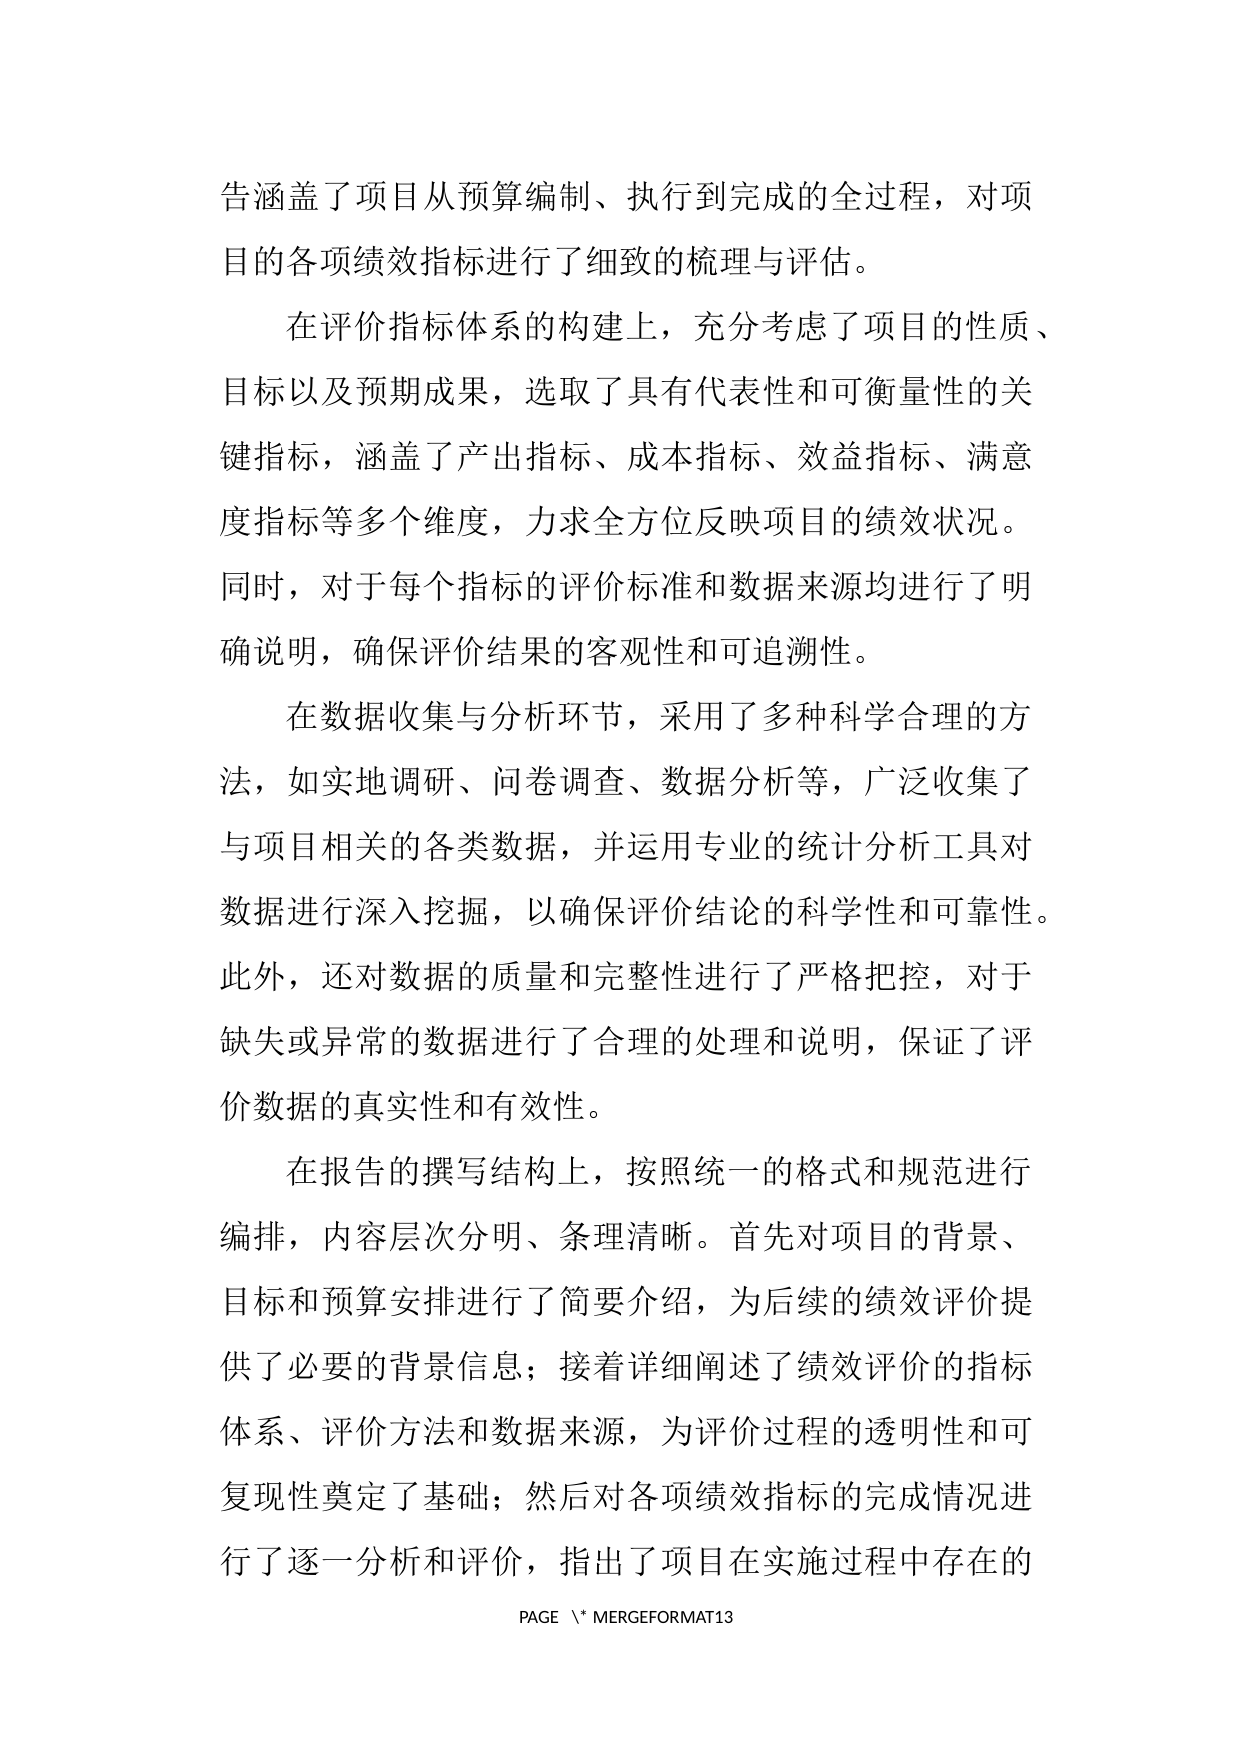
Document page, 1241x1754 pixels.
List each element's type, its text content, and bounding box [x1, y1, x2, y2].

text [218, 1137, 1033, 1592]
text 在数据收集与分析环节，采用了多种科学合理的方法，如实地调研、问卷调查、数据分析等，广泛收集了与项目相关的各类数据，并运用专业的统计分析工具对数据进行深入挖掘，以确保评价结论的科学性和可靠性。此外，还对数据的质量和完整性进行了严格把控，对于缺失或异常的数据进行了合理的处理和说明，保证了评价数据的真实性和有效性。 [218, 682, 1033, 1137]
text 在评价指标体系的构建上，充分考虑了项目的性质、目标以及预期成果，选取了具有代表性和可衡量性的关键指标，涵盖了产出指标、成本指标、效益指标、满意度指标等多个维度，力求全方位反映项目的绩效状况。同时，对于每个指标的评价标准和数据来源均进行了明确说明，确保评价结果的客观性和可追溯性。 [218, 292, 1033, 682]
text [218, 162, 1033, 292]
